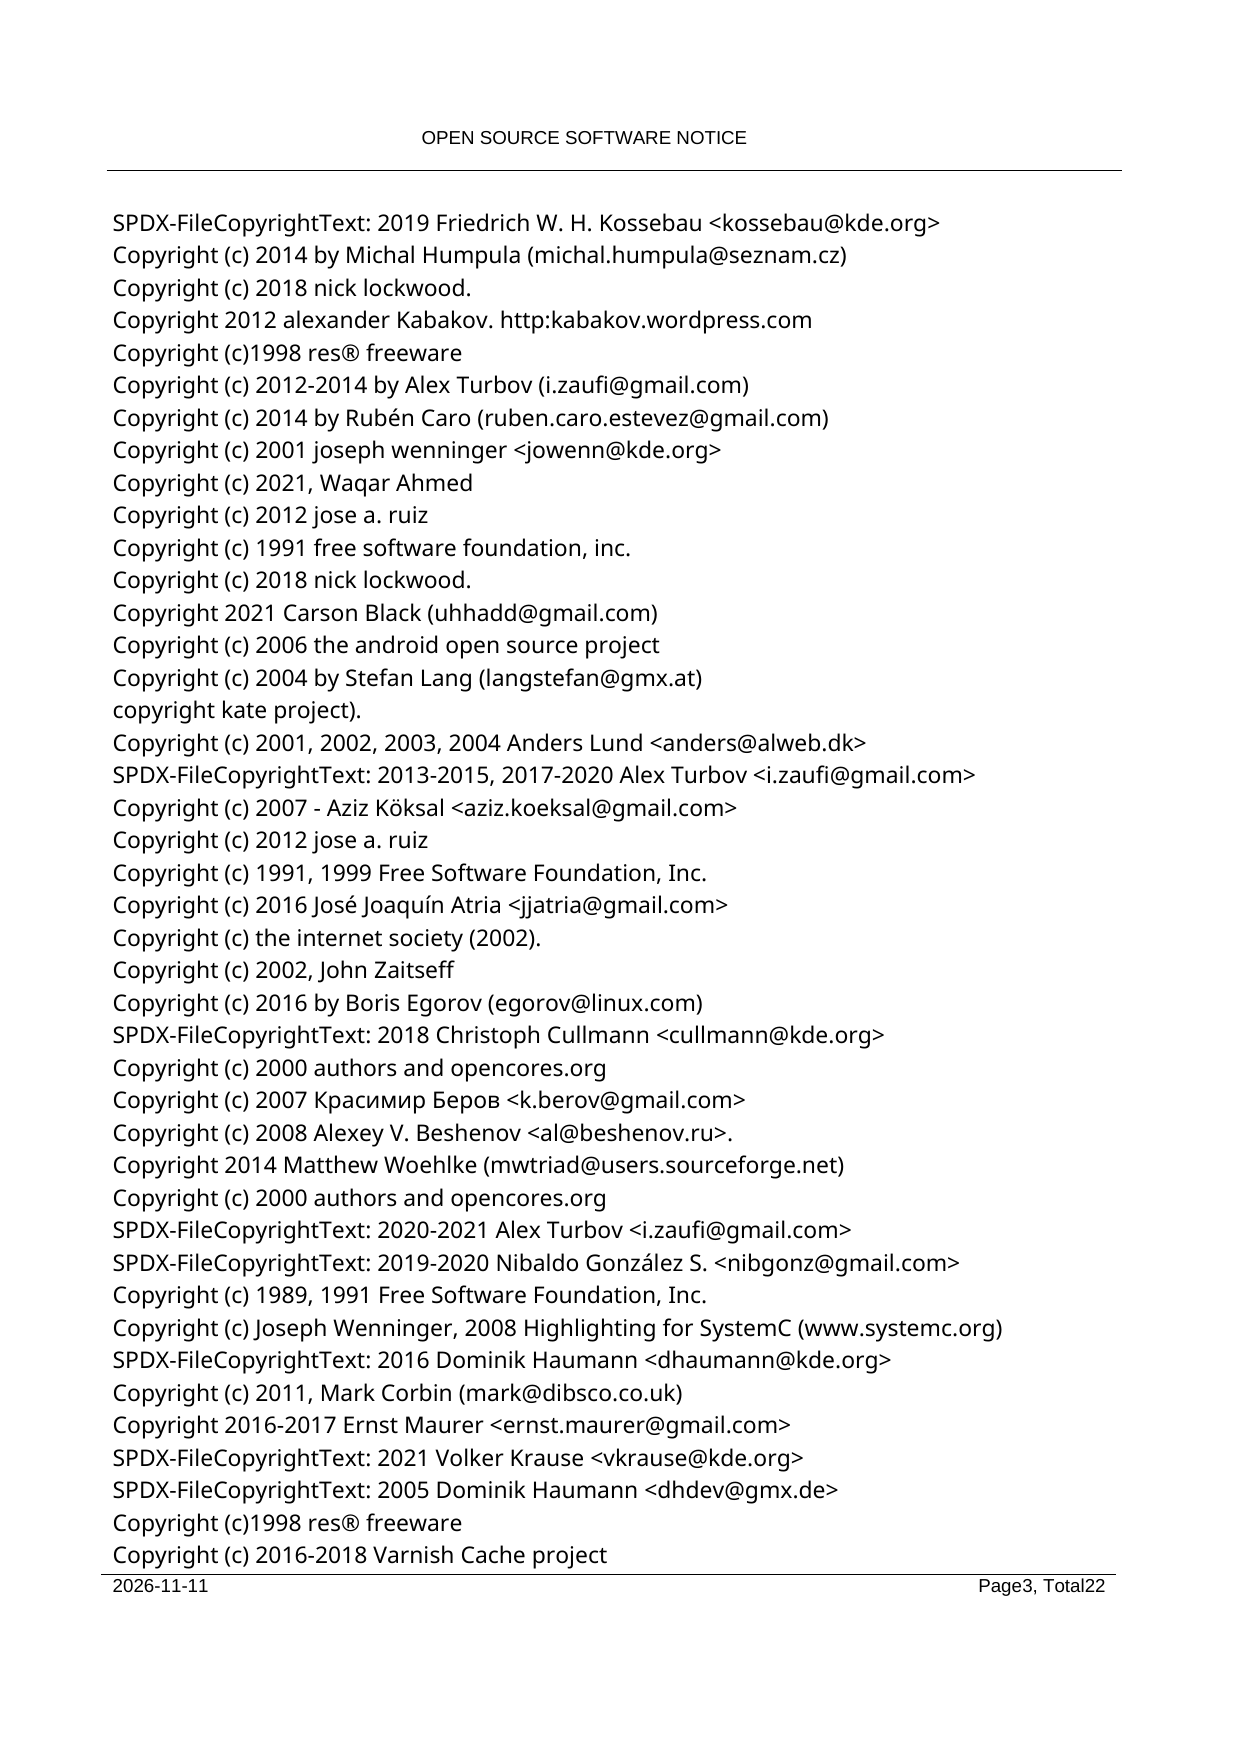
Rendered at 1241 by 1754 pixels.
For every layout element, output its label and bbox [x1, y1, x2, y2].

text [112, 206, 1128, 1571]
